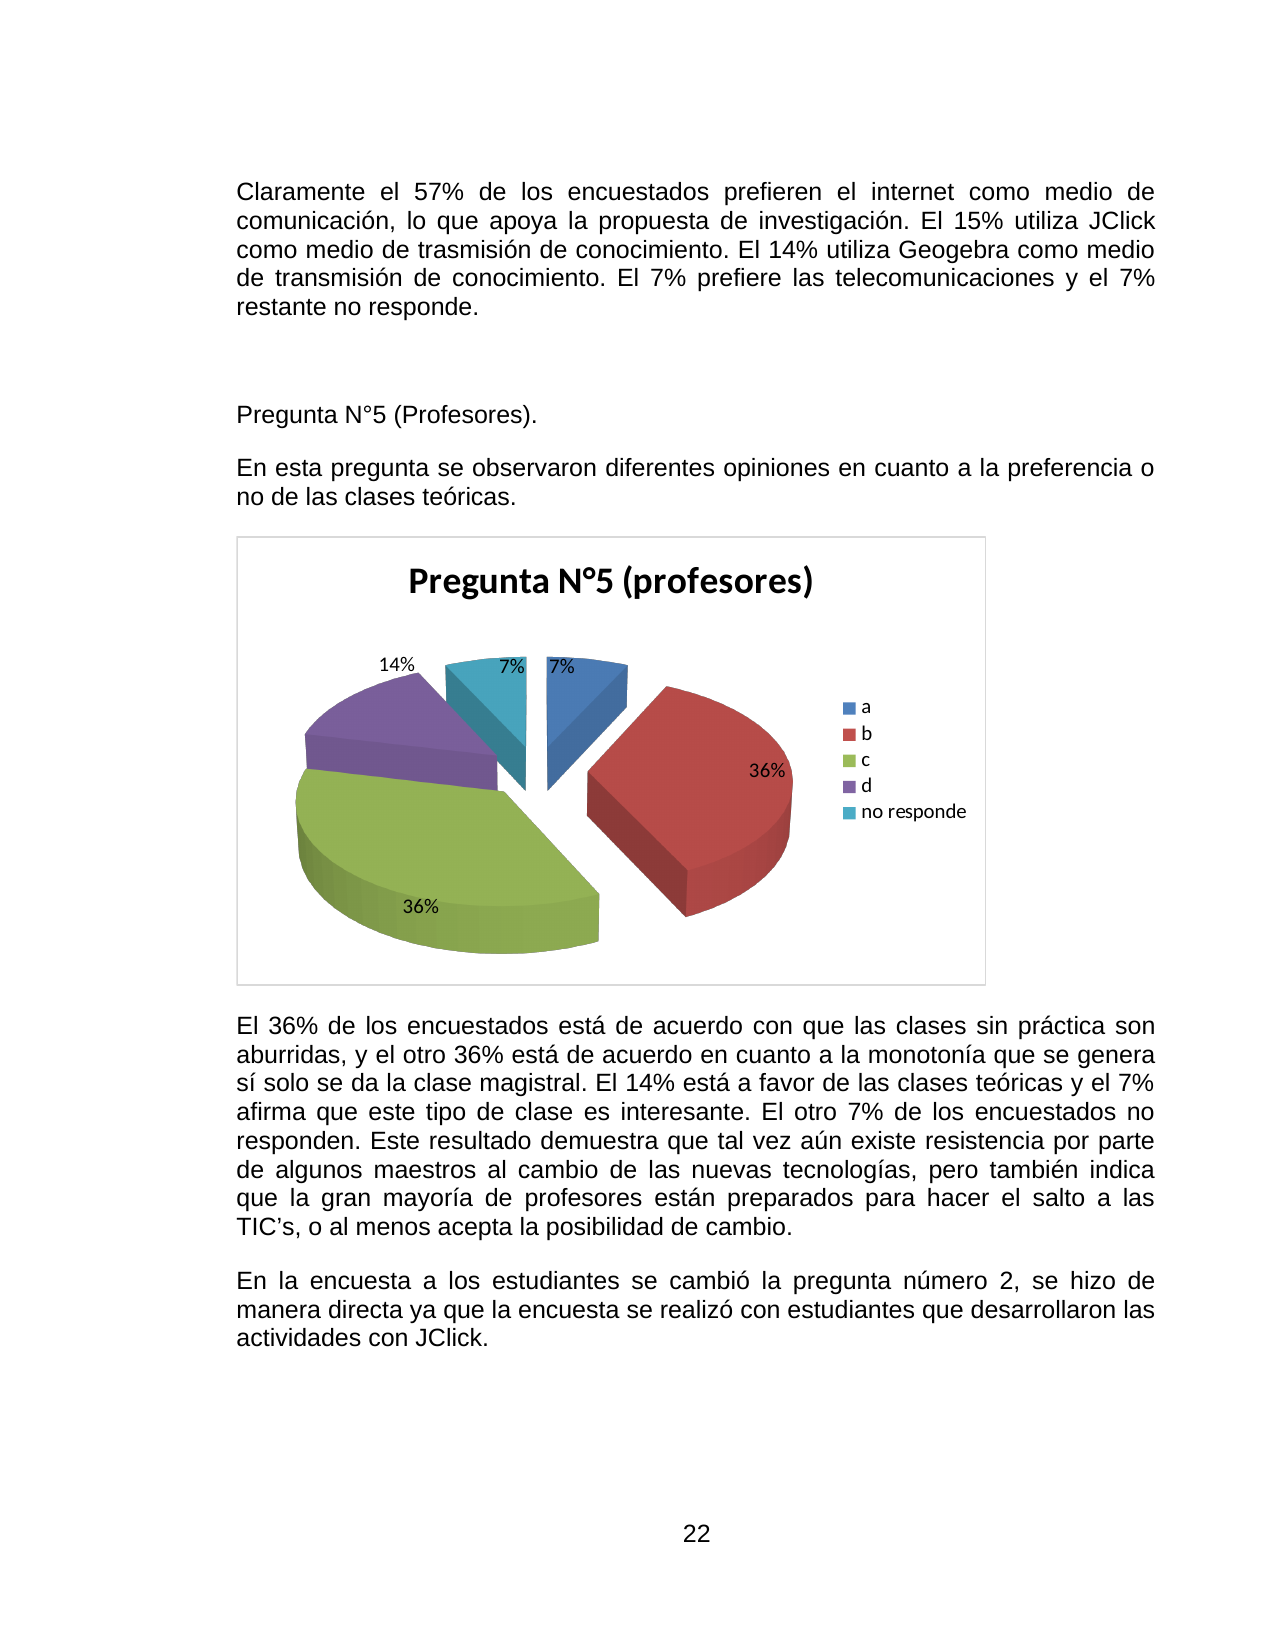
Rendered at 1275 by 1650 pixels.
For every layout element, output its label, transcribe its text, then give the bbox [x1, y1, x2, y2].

text Pregunta N°5 (Profesores). [236, 400, 1157, 428]
text En la encuesta a los estudiantes se cambió la pregunta número 2, se hizo de manera directa ya que la encuesta se realizó con estudiantes que desarrollaron las actividades con JClick. [236, 1266, 1157, 1352]
text En esta pregunta se observaron diferentes opiniones en cuanto a la preferencia o no de las clases teóricas. [236, 453, 1157, 511]
text El 36% de los encuestados está de acuerdo con que las clases sin práctica son aburridas, y el otro 36% está de acuerdo en cuanto a la monotonía que se genera sí solo se da la clase magistral. El 14% está a favor de las clases teóricas y el 7% afirma que este tipo de clase es interesante. El otro 7% de los encuestados no responden. Este resultado demuestra que tal vez aún existe resistencia por parte de algunos maestros al cambio de las nuevas tecnologías, pero también indica que la gran mayoría de profesores están preparados para hacer el salto a las TIC’s, o al menos acepta la posibilidad de cambio. [236, 1011, 1157, 1241]
text Claramente el 57% de los encuestados prefieren el internet como medio de comunicación, lo que apoya la propuesta de investigación. El 15% utiliza JClick como medio de trasmisión de conocimiento. El 14% utiliza Geogebra como medio de transmisión de conocimiento. El 7% prefiere las telecomunicaciones y el 7% restante no responde. [236, 177, 1157, 321]
